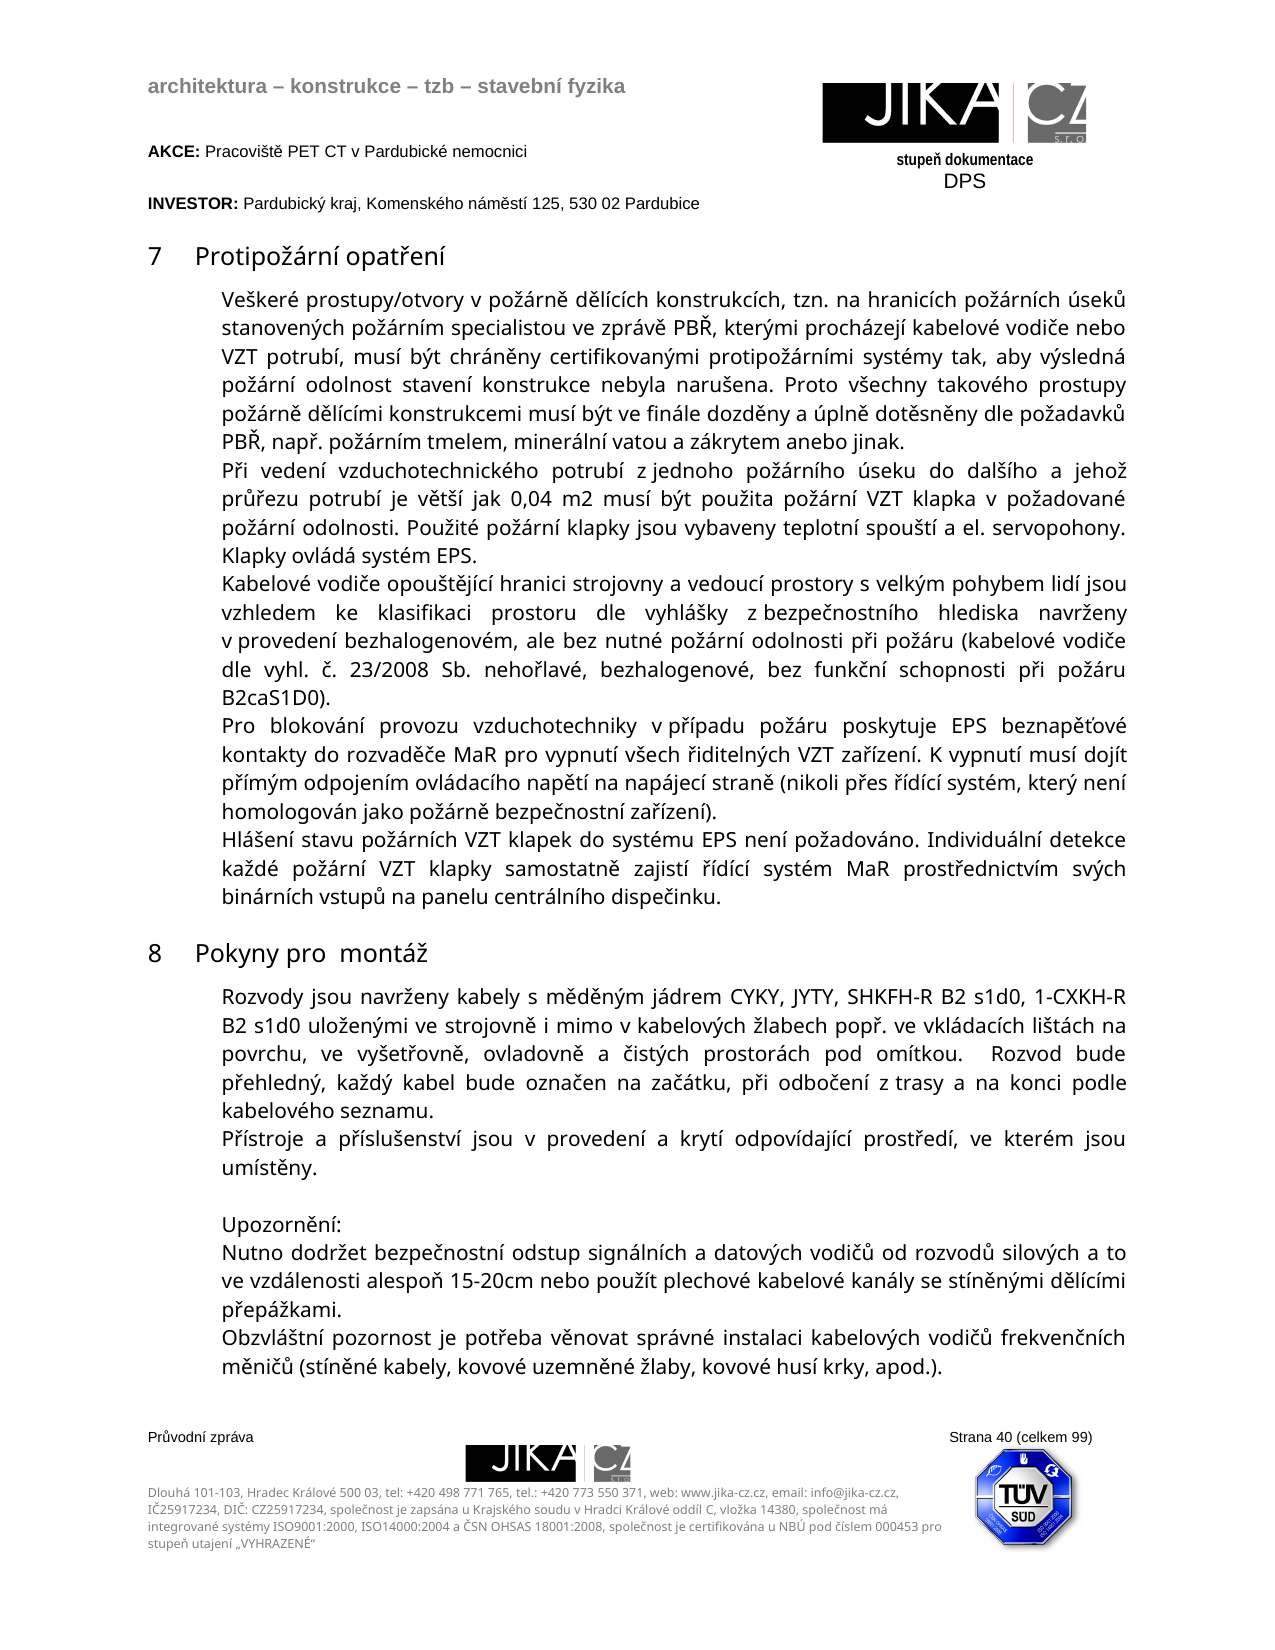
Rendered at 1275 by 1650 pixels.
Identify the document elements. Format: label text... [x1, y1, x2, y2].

text Kabelové vodiče opouštějící hranici strojovny a vedoucí prostory s velkým pohybem lidí jsou vzhledem ke klasifikaci prostoru dle vyhlášky z bezpečnostního hlediska navrženy v provedení bezhalogenovém, ale bez nutné požární odolnosti při požáru (kabelové vodiče dle vyhl. č. 23/2008 Sb. nehořlavé, bezhalogenové, bez funkční schopnosti při požáru B2caS1D0). [221, 569, 1127, 712]
text Při vedení vzduchotechnického potrubí z jednoho požárního úseku do dalšího a jehož průřezu potrubí je větší jak 0,04 m2 musí být použita požární VZT klapka v požadované požární odolnosti. Použité požární klapky jsou vybaveny teplotní spouští a el. servopohony. Klapky ovládá systém EPS. [221, 456, 1127, 569]
picture [465, 1445, 631, 1482]
text Pro blokování provozu vzduchotechniky v případu požáru poskytuje EPS beznapěťové kontakty do rozvaděče MaR pro vypnutí všech řiditelných VZT zařízení. K vypnutí musí dojít přímým odpojením ovládacího napětí na napájecí straně (nikoli přes řídící systém, který není homologován jako požárně bezpečnostní zařízení). [221, 712, 1127, 825]
text Přístroje a příslušenství jsou v provedení a krytí odpovídající prostředí, ve kterém jsou umístěny. [221, 1124, 1127, 1181]
picture [822, 83, 1087, 143]
picture [972, 1445, 1083, 1552]
text Obzvláštní pozornost je potřeba věnovat správné instalaci kabelových vodičů frekvenčních měničů (stíněné kabely, kovové uzemněné žlaby, kovové husí krky, apod.). [221, 1323, 1127, 1380]
text Nutno dodržet bezpečnostní odstup signálních a datových vodičů od rozvodů silových a to ve vzdálenosti alespoň 15-20cm nebo použít plechové kabelové kanály se stíněnými dělícími přepážkami. [221, 1238, 1127, 1323]
subtitle Protipožární opatření [148, 238, 1127, 273]
text Veškeré prostupy/otvory v požárně dělících konstrukcích, tzn. na hranicích požárních úseků stanovených požárním specialistou ve zprávě PBŘ, kterými procházejí kabelové vodiče nebo VZT potrubí, musí být chráněny certifikovanými protipožárními systémy tak, aby výsledná požární odolnost stavení konstrukce nebyla narušena. Proto všechny takového prostupy požárně dělícími konstrukcemi musí být ve finále dozděny a úplně dotěsněny dle požadavků PBŘ, např. požárním tmelem, minerální vatou a zákrytem anebo jinak. [221, 285, 1127, 456]
text Rozvody jsou navrženy kabely s měděným jádrem CYKY, JYTY, SHKFH-R B2 s1d0, 1-CXKH-R B2 s1d0 uloženými ve strojovně i mimo v kabelových žlabech popř. ve vkládacích lištách na povrchu, ve vyšetřovně, ovladovně a čistých prostorách pod omítkou. Rozvod bude přehledný, každý kabel bude označen na začátku, při odbočení z trasy a na konci podle kabelového seznamu. [221, 982, 1127, 1124]
text Upozornění: [221, 1210, 1127, 1238]
text Hlášení stavu požárních VZT klapek do systému EPS není požadováno. Individuální detekce každé požární VZT klapky samostatně zajistí řídící systém MaR prostřednictvím svých binárních vstupů na panelu centrálního dispečinku. [221, 825, 1127, 911]
subtitle Pokyny pro montáž [148, 936, 1127, 970]
